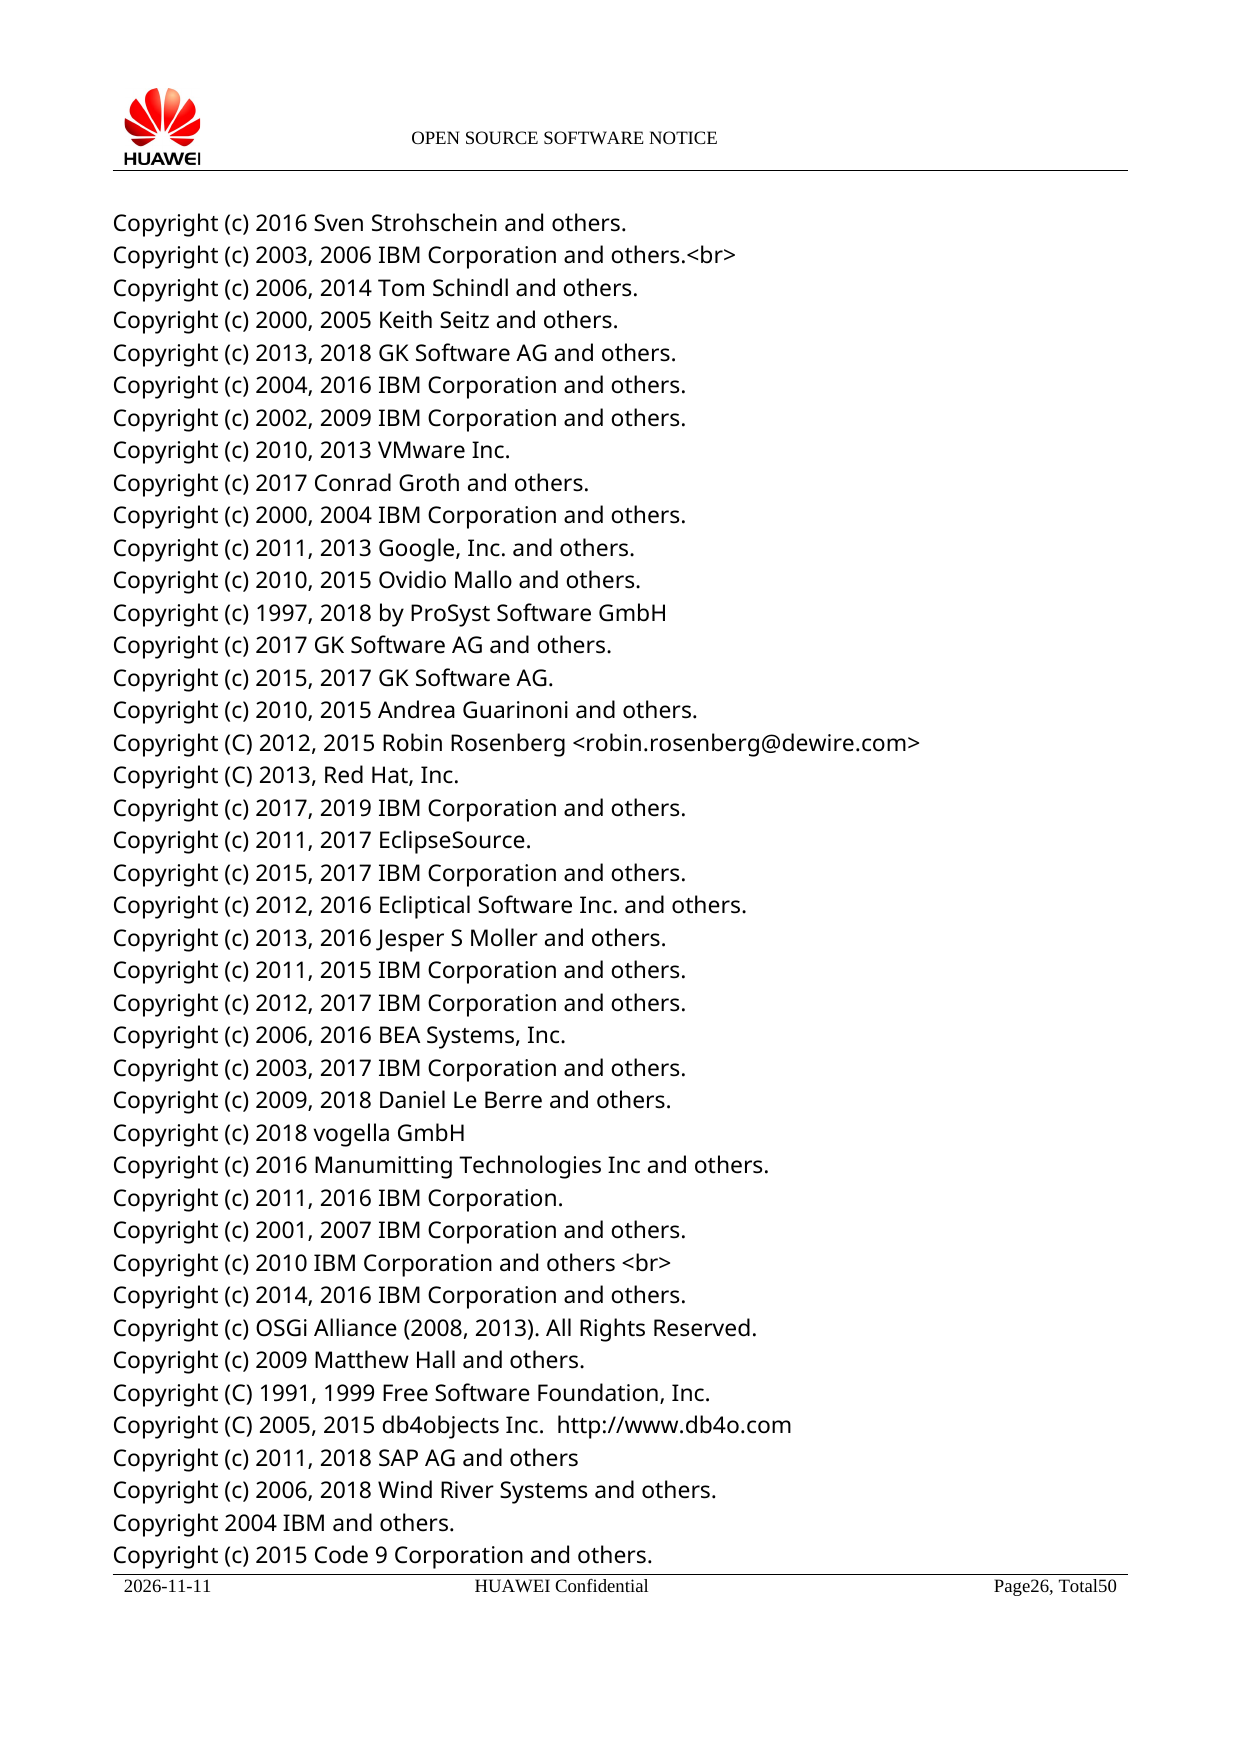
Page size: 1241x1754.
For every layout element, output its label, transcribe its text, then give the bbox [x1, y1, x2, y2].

picture [124, 88, 201, 165]
